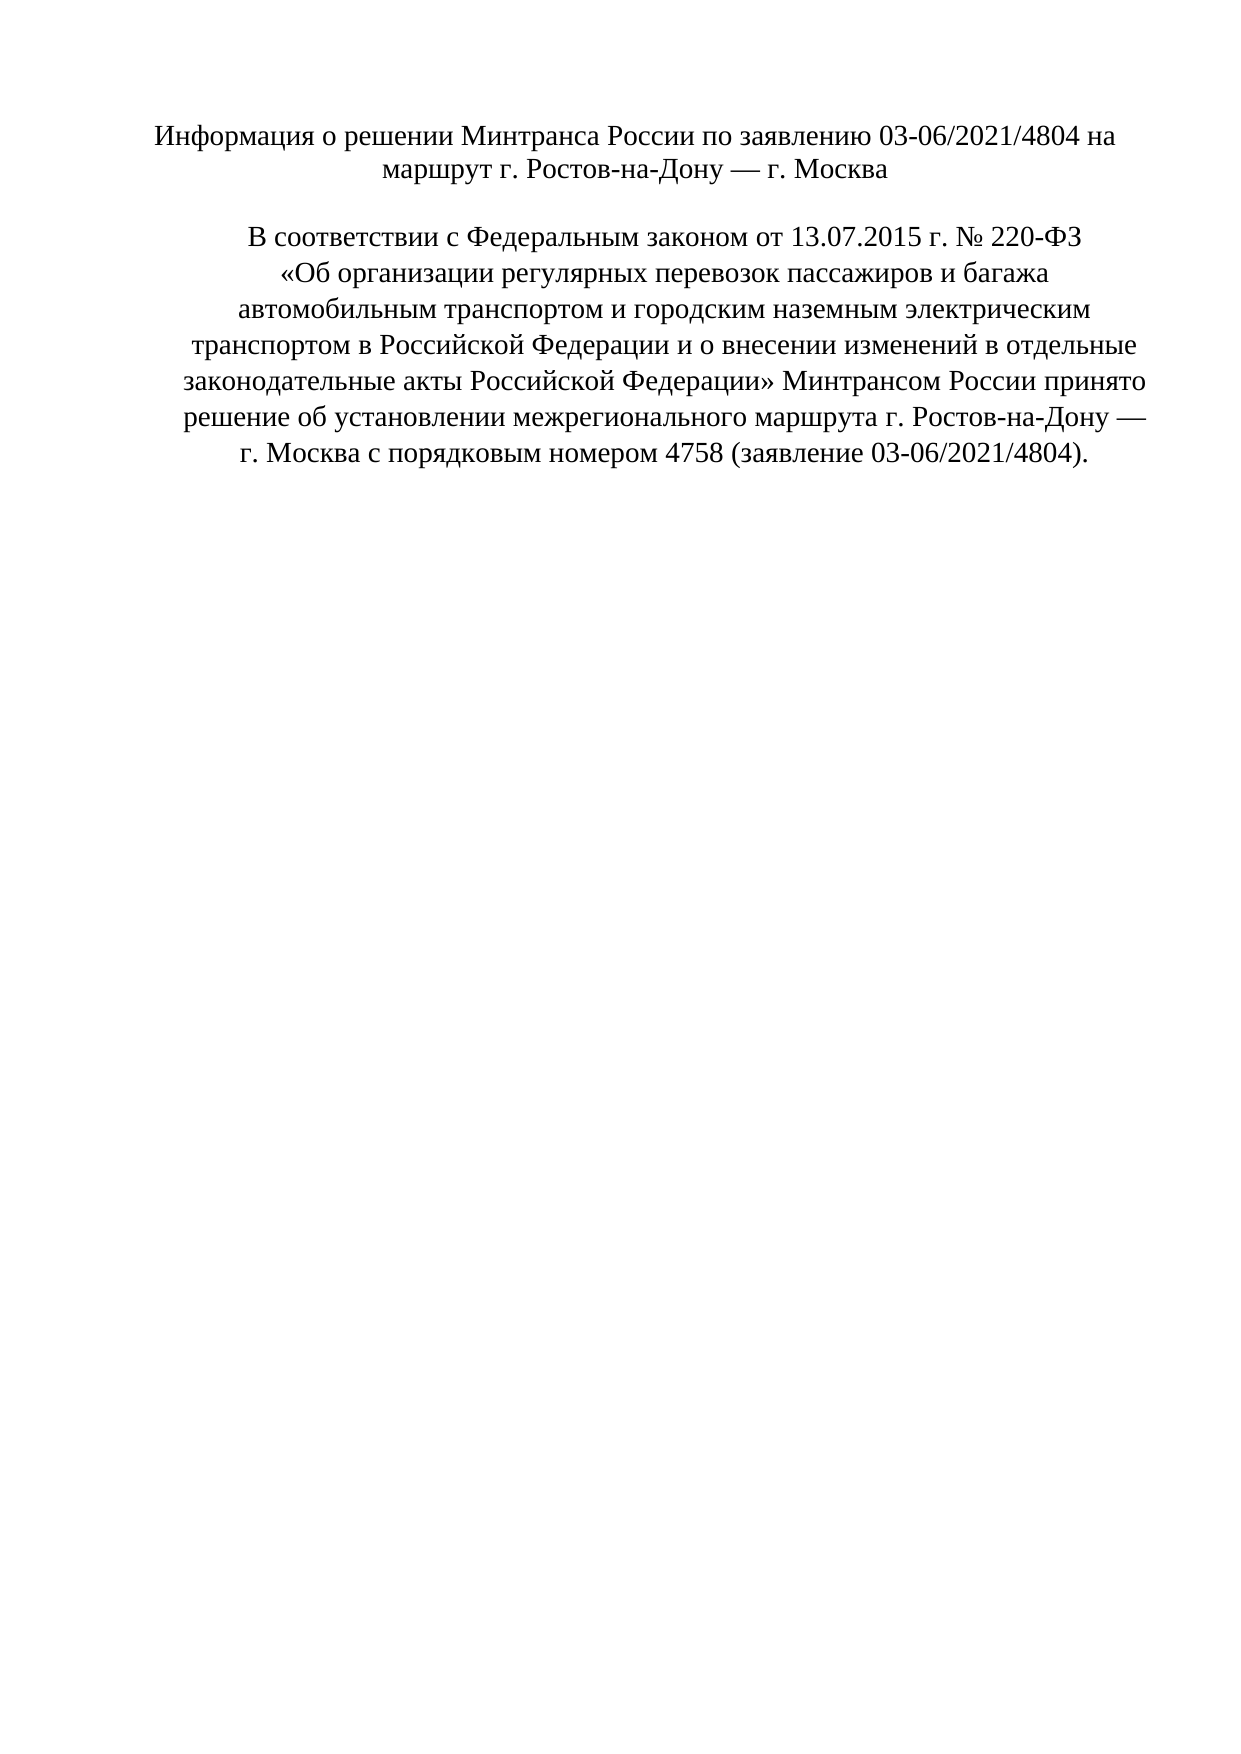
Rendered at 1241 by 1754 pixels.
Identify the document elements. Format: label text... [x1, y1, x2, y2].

text Информация о решении Минтранса России по заявлению 03-06/2021/4804 на маршрут г. Ростов-на-Дону — г. Москва [118, 118, 1152, 185]
text В соответствии с Федеральным законом от 13.07.2015 г. № 220-ФЗ «Об организации регулярных перевозок пассажиров и багажа автомобильным транспортом и городским наземным электрическим транспортом в Российской Федерации и о внесении изменений в отдельные законодательные акты Российской Федерации» Минтрансом России принято решение об установлении межрегионального маршрута г. Ростов-на-Дону — г. Москва с порядковым номером 4758 (заявление 03-06/2021/4804). [177, 219, 1152, 469]
